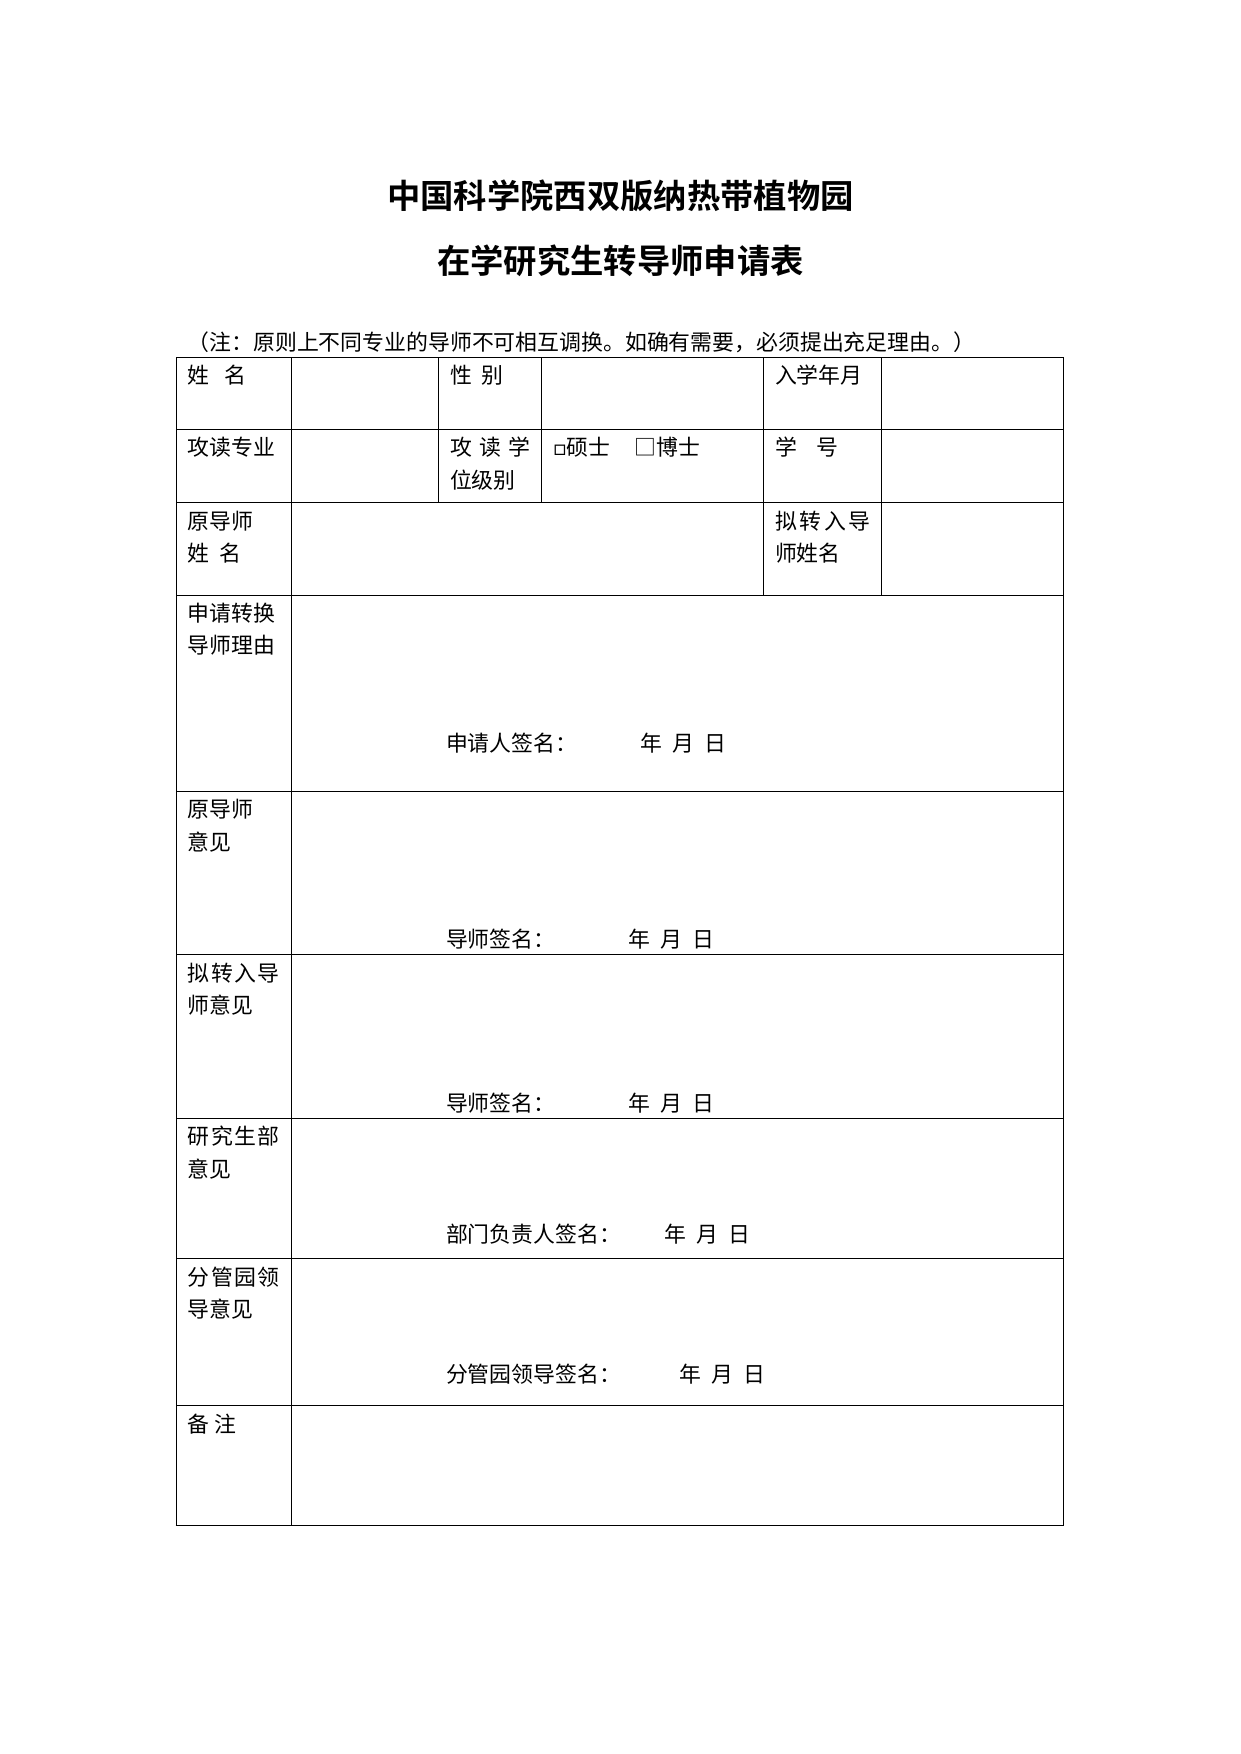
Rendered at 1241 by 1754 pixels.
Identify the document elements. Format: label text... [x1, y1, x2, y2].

table_cell 部门负责人签名： 年 月 日 [292, 1119, 1063, 1258]
table_cell [292, 1406, 1063, 1525]
table_cell 原导师 意见 [177, 792, 291, 954]
table_cell 备 注 [177, 1406, 291, 1525]
table_cell 姓 名 [177, 358, 291, 429]
table_cell 攻读学位级别 [439, 430, 541, 502]
table_cell [882, 358, 1063, 429]
table_cell [542, 358, 763, 429]
table_cell 导师签名： 年 月 日 [292, 955, 1063, 1118]
table_cell 研究生部意见 [177, 1119, 291, 1258]
table_cell [292, 430, 438, 502]
table_cell 申请转换 导师理由 [177, 596, 291, 791]
table_cell □硕士 □博士 [542, 430, 763, 502]
table_cell 入学年月 [764, 358, 881, 429]
table_cell 学 号 [764, 430, 881, 502]
table_cell 攻读专业 [177, 430, 291, 502]
table_cell 原导师 姓 名 [177, 503, 291, 594]
table_cell 导师签名： 年 月 日 [292, 792, 1063, 954]
table_cell [882, 503, 1063, 594]
table_cell 拟转入导师姓名 [764, 503, 881, 594]
table_cell 拟转入导师意见 [177, 955, 291, 1118]
table_cell [882, 430, 1063, 502]
table_cell 分管园领导签名： 年 月 日 [292, 1259, 1063, 1405]
table_cell 性 别 [439, 358, 541, 429]
table_cell [292, 358, 438, 429]
table_cell 分管园领导意见 [177, 1259, 291, 1405]
table_cell 申请人签名： 年 月 日 [292, 596, 1063, 791]
table_header 中国科学院西双版纳热带植物园 在学研究生转导师申请表 （注：原则上不同专业的导师不可相互调换。如确有需要，必须提出充足理由。） [176, 162, 1064, 357]
table_cell [292, 503, 763, 594]
